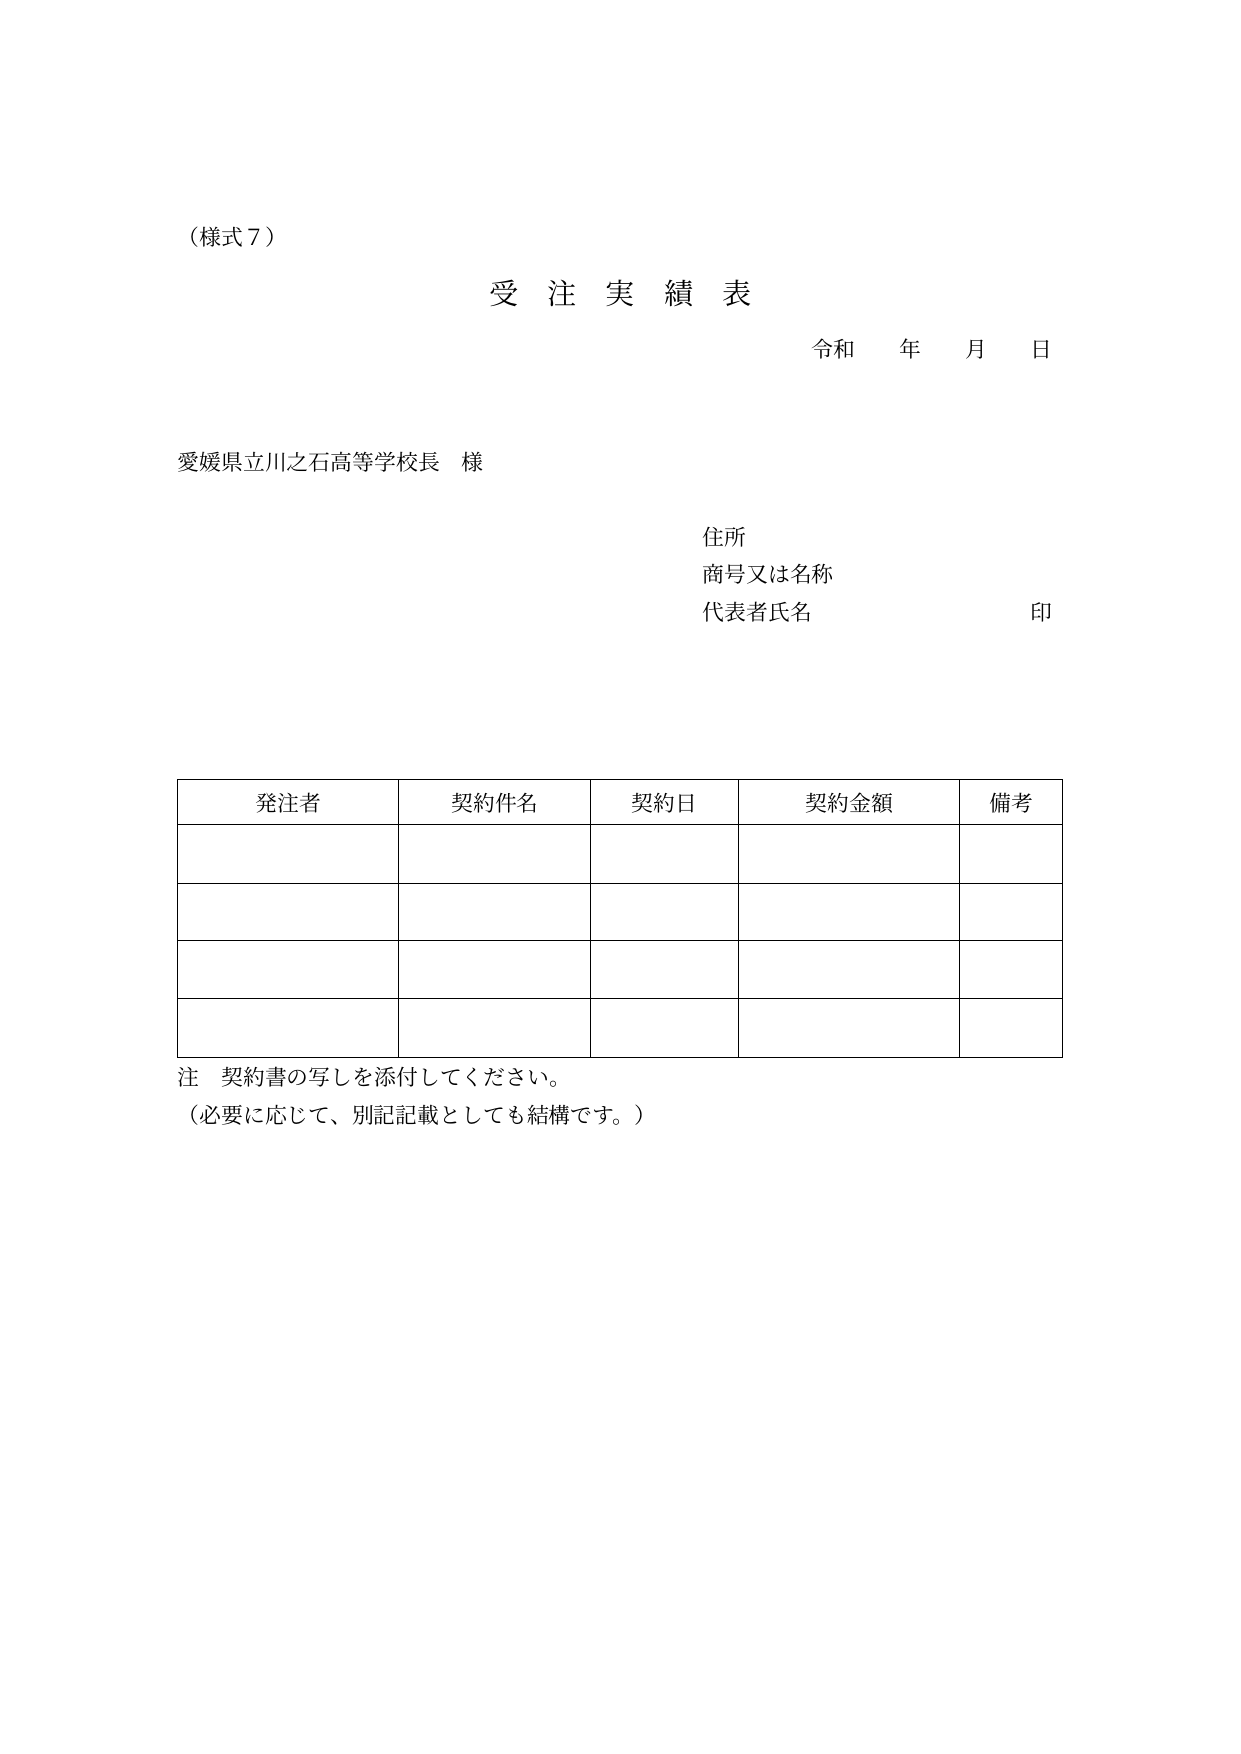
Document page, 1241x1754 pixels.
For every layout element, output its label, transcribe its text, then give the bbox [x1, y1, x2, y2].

text 商号又は名称 [177, 554, 1063, 592]
table_cell [739, 999, 959, 1057]
table_cell [960, 884, 1062, 940]
table_cell [399, 941, 590, 998]
table_cell [591, 825, 738, 883]
table_header 契約金額 [739, 780, 959, 824]
table_header 発注者 [178, 780, 398, 824]
text 愛媛県立川之石高等学校長 様 [177, 442, 1063, 479]
table_cell [399, 884, 590, 940]
table_cell [591, 884, 738, 940]
table_cell [178, 884, 398, 940]
table_cell [739, 941, 959, 998]
table_header 契約件名 [399, 780, 590, 824]
table_cell [178, 825, 398, 883]
table_cell [960, 941, 1062, 998]
table_cell [178, 941, 398, 998]
table_header 契約日 [591, 780, 738, 824]
table_cell [399, 999, 590, 1057]
table_cell [739, 825, 959, 883]
text 代表者氏名 印 [177, 592, 1063, 629]
text （様式７） [177, 217, 1063, 254]
text 住所 [177, 517, 1063, 554]
table_cell [739, 884, 959, 940]
table_cell [178, 999, 398, 1057]
table_cell [960, 999, 1062, 1057]
table_header 備考 [960, 780, 1062, 824]
table_cell [399, 825, 590, 883]
text （必要に応じて、別記記載としても結構です。） [177, 1095, 1063, 1133]
table_cell [591, 941, 738, 998]
table_cell [591, 999, 738, 1057]
table_cell [960, 825, 1062, 883]
text 注 契約書の写しを添付してください。 [177, 1058, 1063, 1095]
text 受 注 実 績 表 [177, 254, 1063, 329]
text 令和 年 月 日 [177, 329, 1063, 367]
